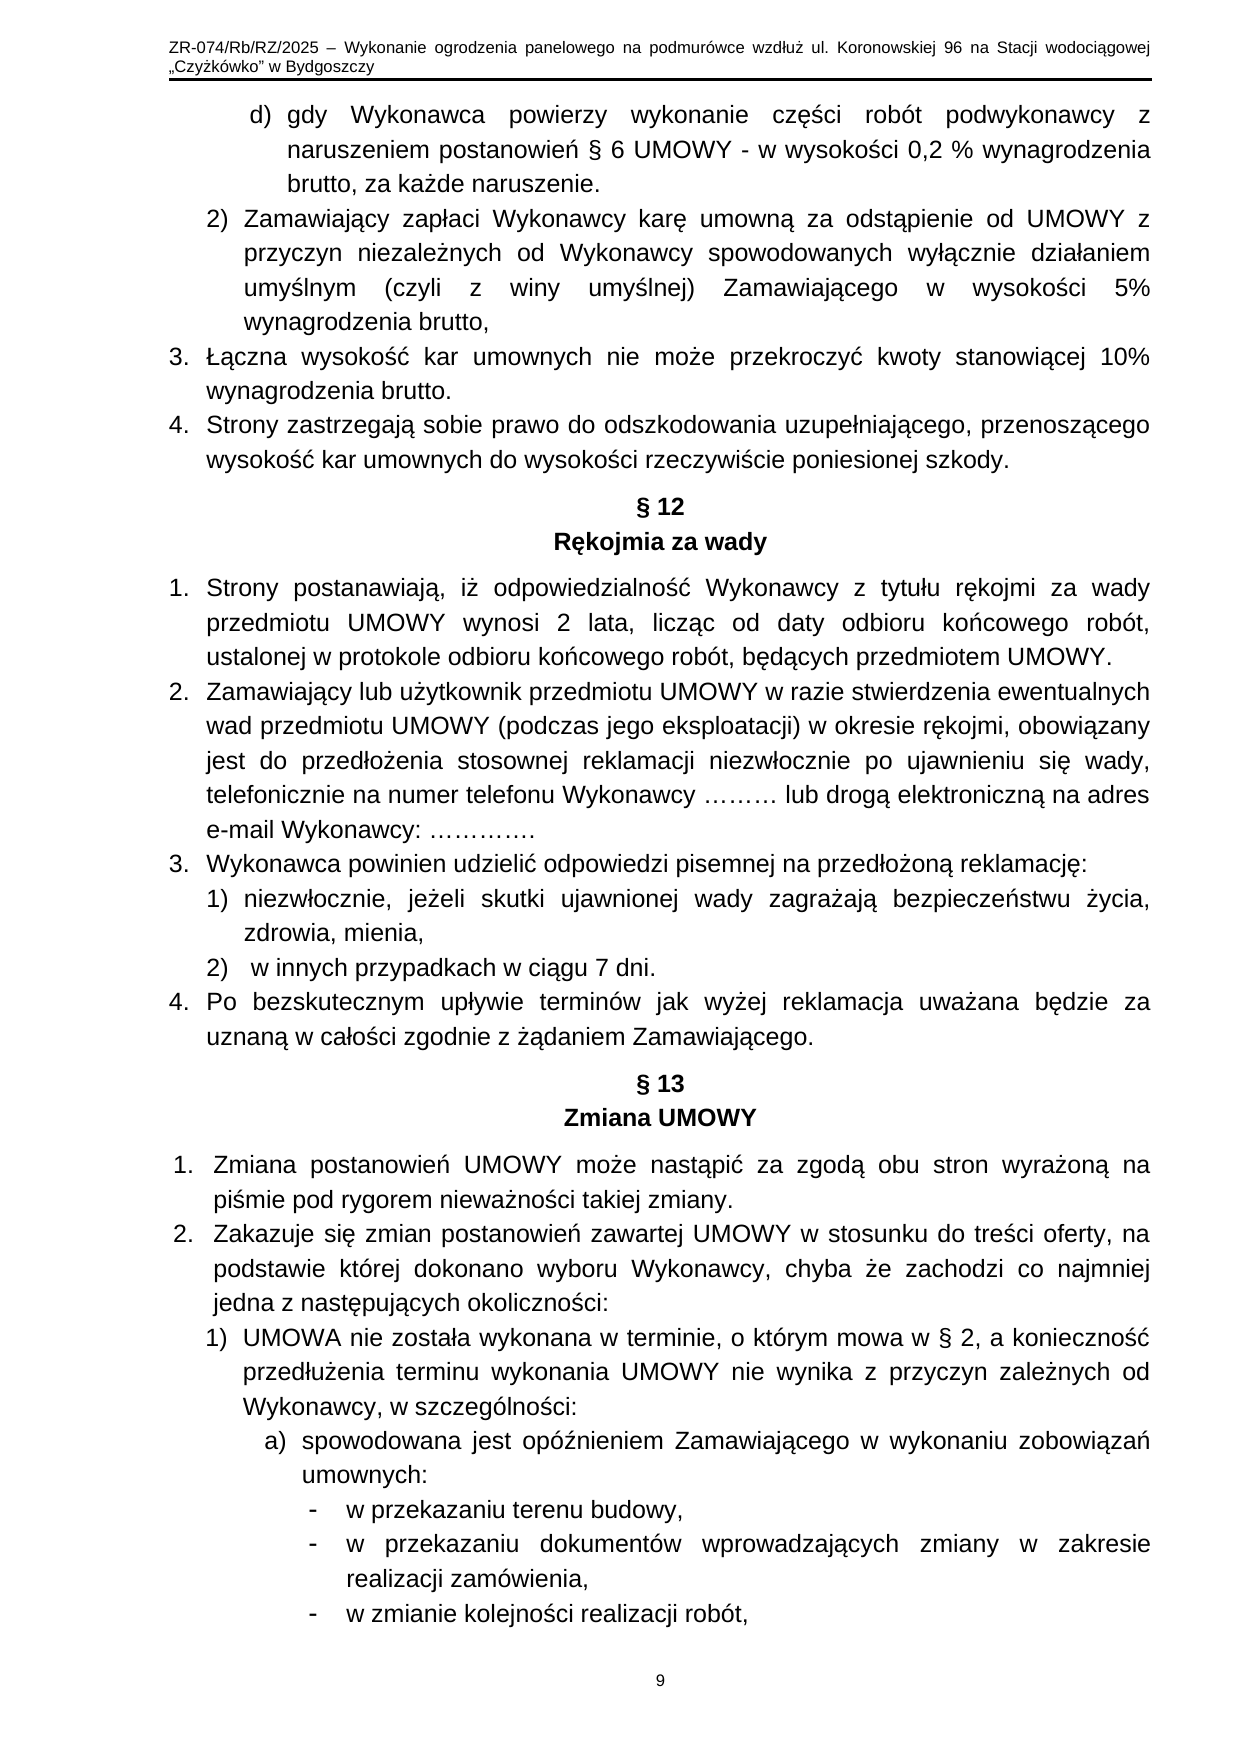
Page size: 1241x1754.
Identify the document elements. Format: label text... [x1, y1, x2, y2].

list Po bezskutecznym upływie terminów jak wyżej reklamacja uważana będzie za uznaną w całości zgodnie z żądaniem Zamawiającego. [169, 987, 1152, 1050]
list Wykonawca powinien udzielić odpowiedzi pisemnej na przedłożoną reklamację: [169, 849, 1152, 878]
list UMOWA nie została wykonana w terminie, o którym mowa w § 2, a konieczność przedłużenia terminu wykonania UMOWY nie wynika z przyczyn zależnych od Wykonawcy, w szczególności: [205, 1322, 1152, 1420]
list w innych przypadkach w ciągu 7 dni. [206, 953, 1152, 981]
list Zamawiający zapłaci Wykonawcy karę umowną za odstąpienie od UMOWY z przyczyn niezależnych od Wykonawcy spowodowanych wyłącznie działaniem umyślnym (czyli z winy umyślnej) Zamawiającego w wysokości 5% wynagrodzenia brutto, [206, 204, 1152, 336]
subtitle § 13 Zmiana UMOWY [169, 1069, 1152, 1132]
list w zmianie kolejności realizacji robót, [308, 1598, 1152, 1627]
list spowodowana jest opóźnieniem Zamawiającego w wykonaniu zobowiązań umownych: [264, 1426, 1152, 1489]
list niezwłocznie, jeżeli skutki ujawnionej wady zagrażają bezpieczeństwu życia, zdrowia, mienia, [206, 884, 1152, 947]
list Strony zastrzegają sobie prawo do odszkodowania uzupełniającego, przenoszącego wysokość kar umownych do wysokości rzeczywiście poniesionej szkody. [169, 411, 1152, 474]
subtitle § 12 Rękojmia za wady [169, 492, 1152, 555]
list Zakazuje się zmian postanowień zawartej UMOWY w stosunku do treści oferty, na podstawie której dokonano wyboru Wykonawcy, chyba że zachodzi co najmniej jedna z następujących okoliczności: [173, 1219, 1152, 1317]
list Zamawiający lub użytkownik przedmiotu UMOWY w razie stwierdzenia ewentualnych wad przedmiotu UMOWY (podczas jego eksploatacji) w okresie rękojmi, obowiązany jest do przedłożenia stosownej reklamacji niezwłocznie po ujawnieniu się wady, telefonicznie na numer telefonu Wykonawcy ……… lub drogą elektroniczną na adres e-mail Wykonawcy: …………. [169, 677, 1152, 843]
list Zmiana postanowień UMOWY może nastąpić za zgodą obu stron wyrażoną na piśmie pod rygorem nieważności takiej zmiany. [173, 1150, 1152, 1213]
list Strony postanawiają, iż odpowiedzialność Wykonawcy z tytułu rękojmi za wady przedmiotu UMOWY wynosi 2 lata, licząc od daty odbioru końcowego robót, ustalonej w protokole odbioru końcowego robót, będących przedmiotem UMOWY. [169, 573, 1152, 671]
list Łączna wysokość kar umownych nie może przekroczyć kwoty stanowiącej 10% wynagrodzenia brutto. [169, 342, 1152, 405]
list gdy Wykonawca powierzy wykonanie części robót podwykonawcy z naruszeniem postanowień § 6 UMOWY - w wysokości 0,2 % wynagrodzenia brutto, za każde naruszenie. [249, 100, 1152, 198]
list w przekazaniu terenu budowy, [308, 1495, 1152, 1524]
list w przekazaniu dokumentów wprowadzających zmiany w zakresie realizacji zamówienia, [308, 1529, 1152, 1593]
